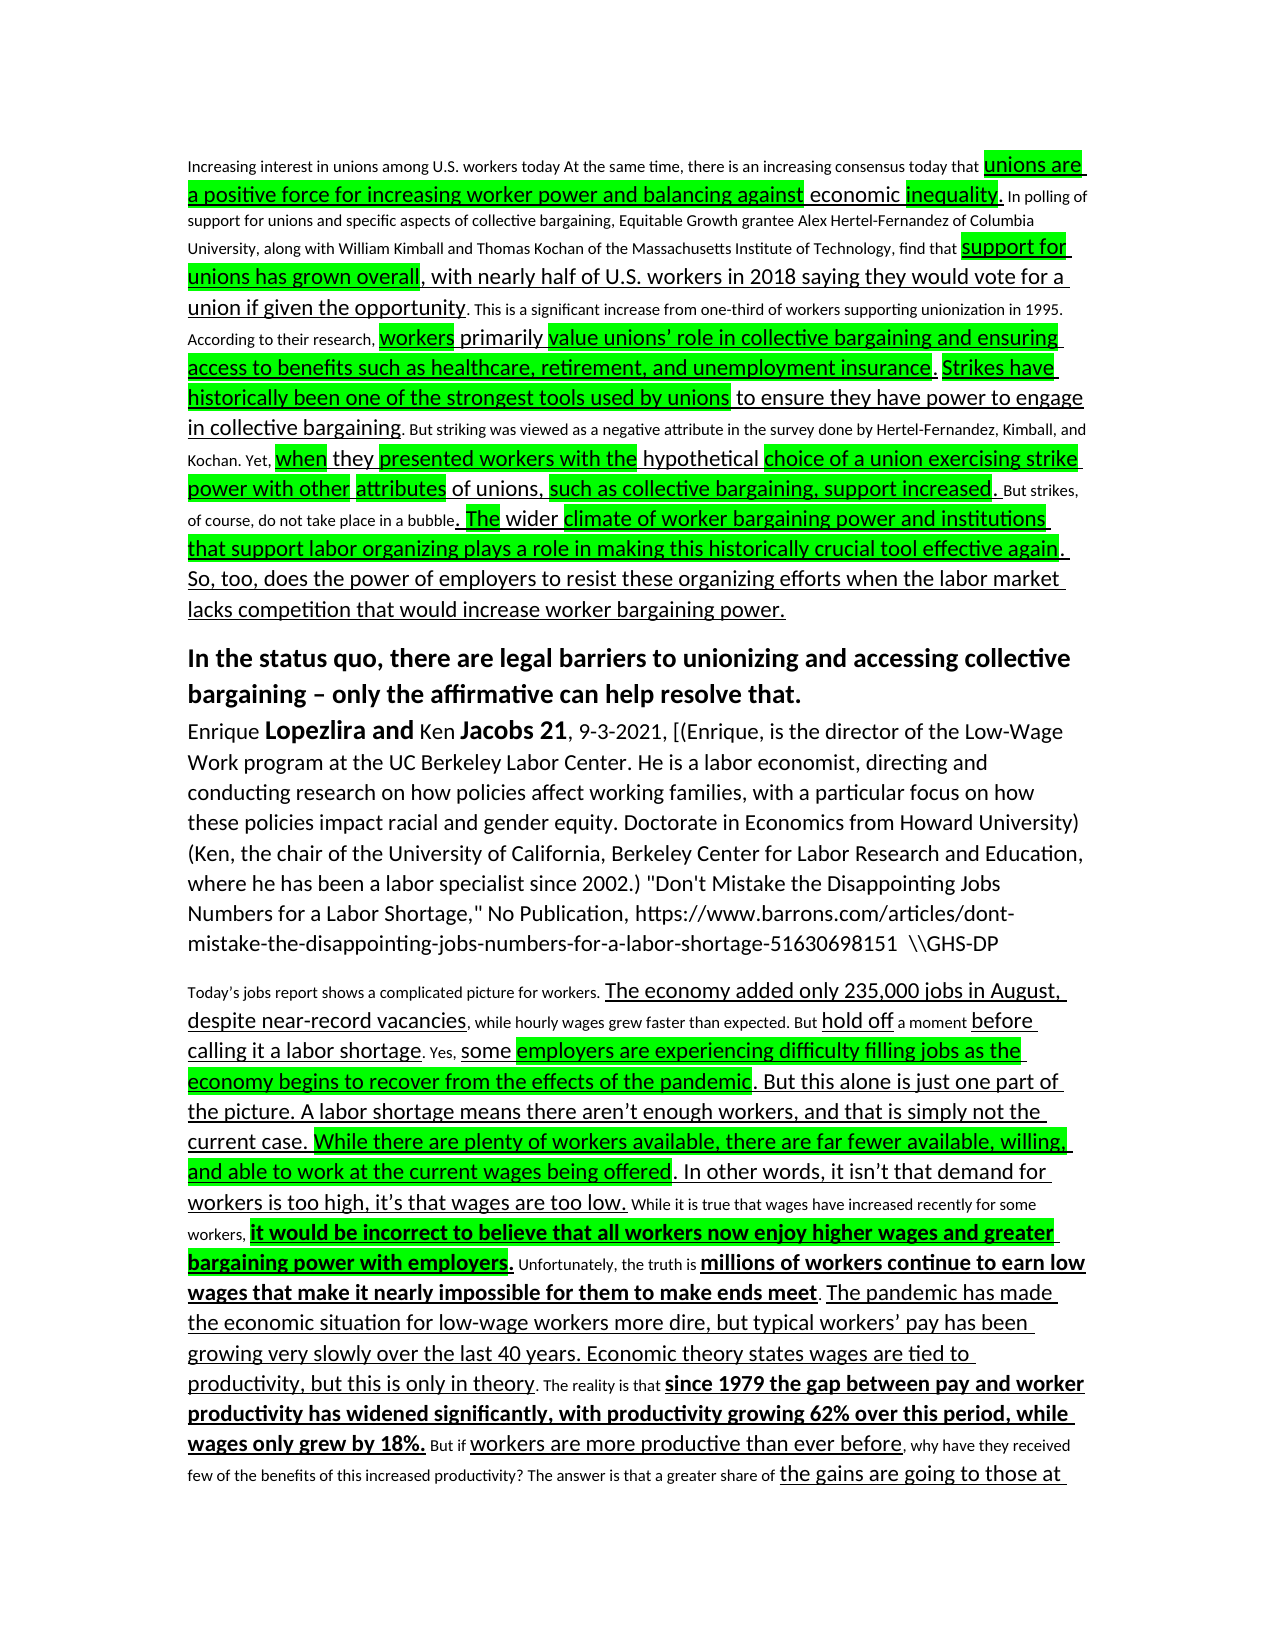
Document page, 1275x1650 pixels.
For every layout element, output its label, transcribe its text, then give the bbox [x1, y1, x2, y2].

subtitle In the status quo, there are legal barriers to unionizing and accessing collective bargaining – only the affirmative can help resolve that. [187, 642, 1087, 710]
text Enrique Lopezlira and Ken Jacobs 21, 9-3-2021, [(Enrique, is the director of the Low-Wage Work program at the UC Berkeley Labor Center. He is a labor economist, directing and conducting research on how policies affect working families, with a particular focus on how these policies impact racial and gender equity. Doctorate in Economics from Howard University) (Ken, the chair of the University of California, Berkeley Center for Labor Research and Education, where he has been a labor specialist since 2002.) "Don't Mistake the Disappointing Jobs Numbers for a Labor Shortage," No Publication, https://www.barrons.com/articles/dont-mistake-the-disappointing-jobs-numbers-for-a-labor-shortage-51630698151 \\GHS-DP [187, 713, 1087, 957]
text Increasing interest in unions among U.S. workers today At the same time, there is an increasing consensus today that unions are a positive force for increasing worker power and balancing against economic inequality. In polling of support for unions and specific aspects of collective bargaining, Equitable Growth grantee Alex Hertel-Fernandez of Columbia University, along with William Kimball and Thomas Kochan of the Massachusetts Institute of Technology, find that support for unions has grown overall, with nearly half of U.S. workers in 2018 saying they would vote for a union if given the opportunity. This is a significant increase from one-third of workers supporting unionization in 1995. According to their research, workers primarily value unions’ role in collective bargaining and ensuring access to benefits such as healthcare, retirement, and unemployment insurance. Strikes have historically been one of the strongest tools used by unions to ensure they have power to engage in collective bargaining. But striking was viewed as a negative attribute in the survey done by Hertel-Fernandez, Kimball, and Kochan. Yet, when they presented workers with the hypothetical choice of a union exercising strike power with other attributes of unions, such as collective bargaining, support increased. But strikes, of course, do not take place in a bubble. The wider climate of worker bargaining power and institutions that support labor organizing plays a role in making this historically crucial tool effective again. So, too, does the power of employers to resist these organizing efforts when the labor market lacks competition that would increase worker bargaining power. [187, 150, 1087, 623]
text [187, 976, 1087, 1488]
